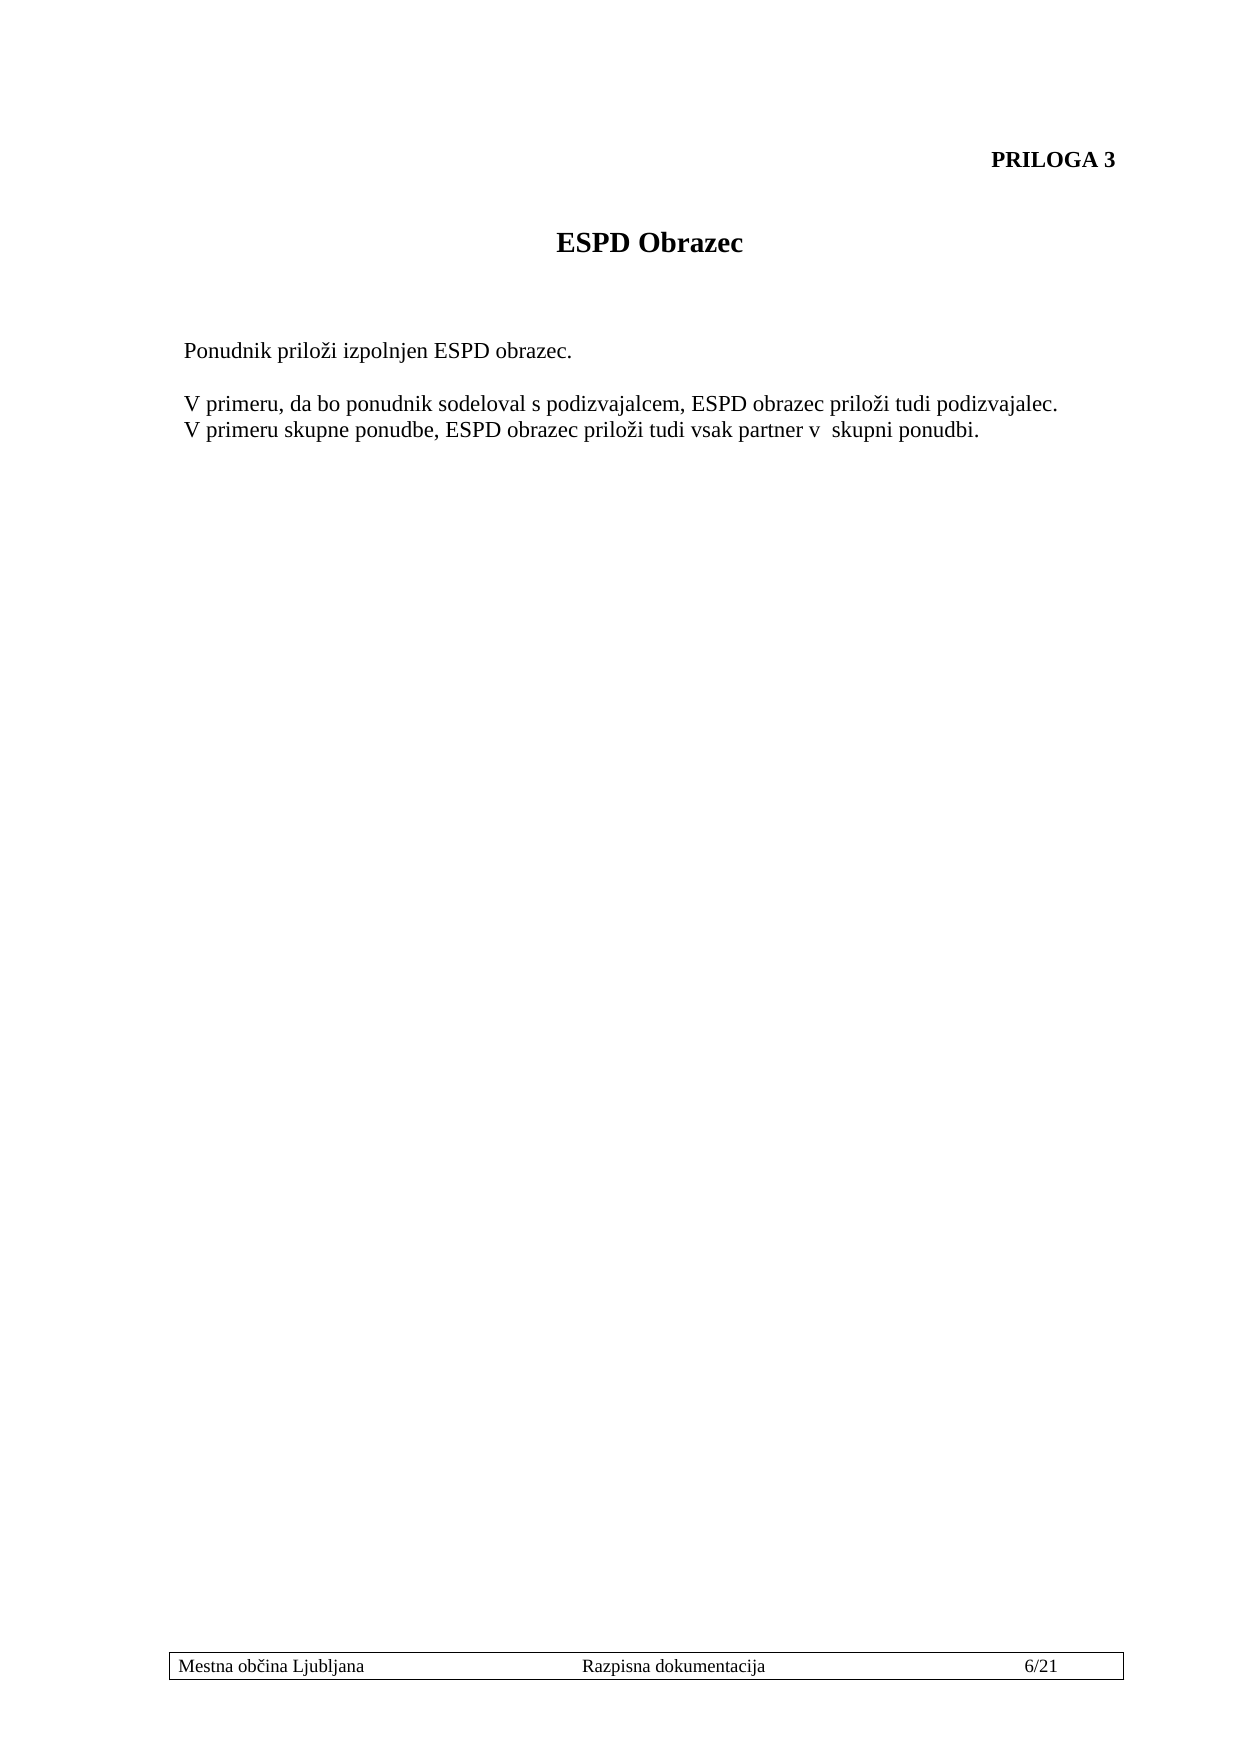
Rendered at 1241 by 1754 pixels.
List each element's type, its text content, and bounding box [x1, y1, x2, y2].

text PRILOGA 3 [66, 146, 1115, 172]
text V primeru, da bo ponudnik sodeloval s podizvajalcem, ESPD obrazec priloži tudi podizvajalec. [184, 390, 1115, 417]
text ESPD Obrazec [66, 225, 1115, 258]
text V primeru skupne ponudbe, ESPD obrazec priloži tudi vsak partner v skupni ponudbi. [184, 417, 1115, 443]
text Ponudnik priloži izpolnjen ESPD obrazec. [184, 337, 1115, 364]
